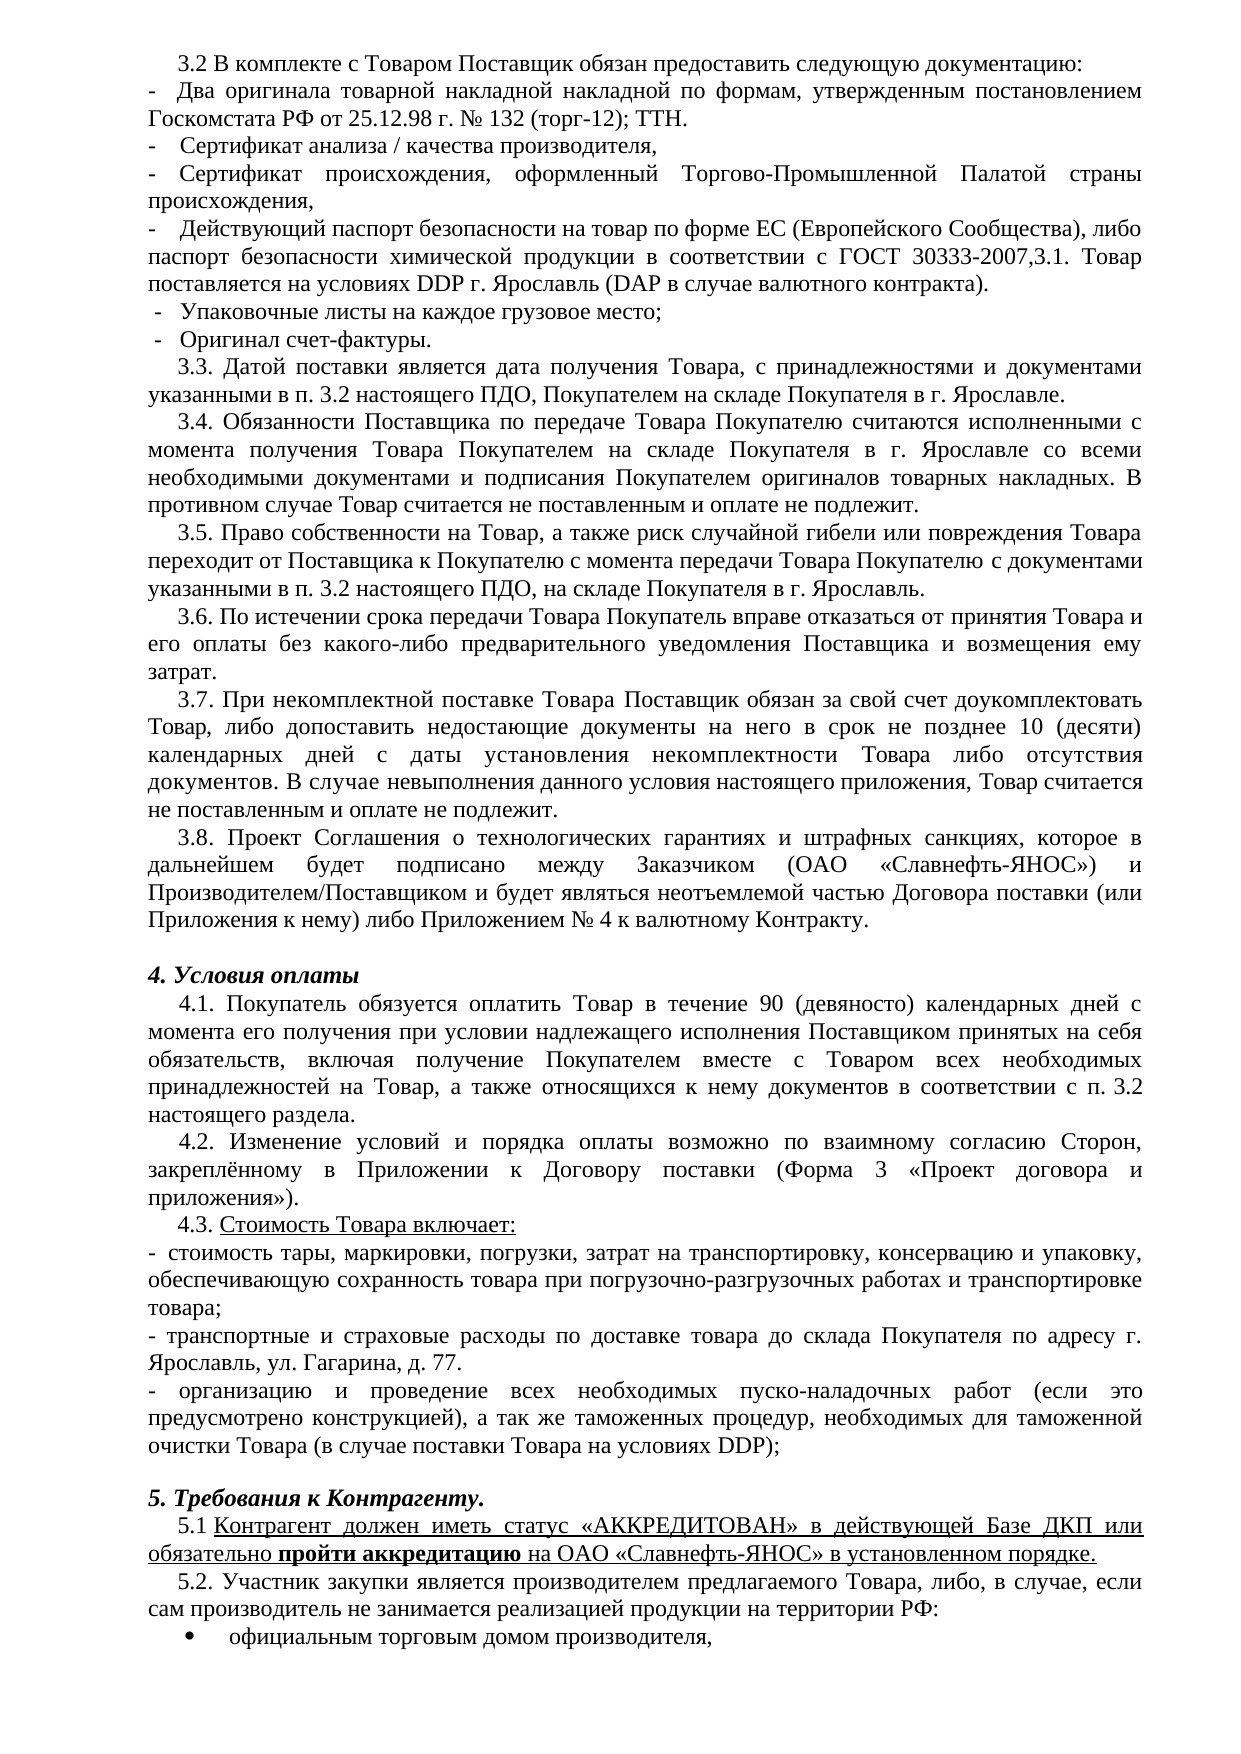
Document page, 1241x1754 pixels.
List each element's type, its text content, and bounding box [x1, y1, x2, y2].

text - Сертификат происхождения, оформленный Торгово-Промышленной Палатой страны происхождения, [148, 159, 1143, 214]
list официальным торговым домом производителя, [185, 1622, 1143, 1649]
text 4.1. Покупатель обязуется оплатить Товар в течение 90 (девяносто) календарных дней с момента его получения при условии надлежащего исполнения Поставщиком принятых на себя обязательств, включая получение Покупателем вместе с Товаром всех необходимых принадлежностей на Товар, а также относящихся к нему документов в соответствии с п. 3.2 настоящего раздела. [148, 989, 1143, 1127]
text - стоимость тары, маркировки, погрузки, затрат на транспортировку, консервацию и упаковку, обеспечивающую сохранность товара при погрузочно-разгрузочных работах и транспортировке товара; [148, 1238, 1143, 1321]
text 3.4. Обязанности Поставщика по передаче Товара Покупателю считаются исполненными с момента получения Товара Покупателем на складе Покупателя в г. Ярославле со всеми необходимыми документами и подписания Покупателем оригиналов товарных накладных. В противном случае Товар считается не поставленным и оплате не подлежит. [148, 407, 1143, 518]
text 4.2. Изменение условий и порядка оплаты возможно по взаимному согласию Сторон, закреплённому в Приложении к Договору поставки (Форма 3 «Проект договора и приложения»). [148, 1127, 1143, 1210]
text 3.5. Право собственности на Товар, а также риск случайной гибели или повреждения Товара переходит от Поставщика к Покупателю с момента передачи Товара Покупателю с документами указанными в п. 3.2 настоящего ПДО, на складе Покупателя в г. Ярославль. [148, 518, 1143, 602]
text 3.7. При некомплектной поставке Товара Поставщик обязан за свой счет доукомплектовать Товар, либо допоставить недостающие документы на него в срок не позднее 10 (десяти) календарных дней с даты установления некомплектности Товара либо отсутствия документов. В случае невыполнения данного условия настоящего приложения, Товар считается не поставленным и оплате не подлежит. [148, 684, 1143, 823]
text - Два оригинала товарной накладной накладной по формам, утвержденным постановлением Госкомстата РФ от 25.12.98 г. № 132 (торг-12); ТТН. [148, 76, 1143, 131]
text - Оригинал счет-фактуры. [148, 324, 1143, 352]
text - Упаковочные листы на каждое грузовое место; [148, 297, 1143, 324]
text 3.2 В комплекте с Товаром Поставщик обязан предоставить следующую документацию: [148, 48, 1143, 76]
text 5.1 Контрагент должен иметь статус «АККРЕДИТОВАН» в действующей Базе ДКП или обязательно пройти аккредитацию на ОАО «Славнефть-ЯНОС» в установленном порядке. [148, 1511, 1143, 1567]
text 4.3. Стоимость Товара включает: [148, 1210, 1143, 1238]
text 3.3. Датой поставки является дата получения Товара, с принадлежностями и документами указанными в п. 3.2 настоящего ПДО, Покупателем на складе Покупателя в г. Ярославле. [148, 352, 1143, 407]
text - Сертификат анализа / качества производителя, [148, 131, 1143, 159]
text - транспортные и страховые расходы по доставке товара до склада Покупателя по адресу г. Ярославль, ул. Гагарина, д. 77. [148, 1321, 1143, 1376]
text 3.8. Проект Соглашения о технологических гарантиях и штрафных санкциях, которое в дальнейшем будет подписано между Заказчиком (ОАО «Славнефть-ЯНОС») и Производителем/Поставщиком и будет являться неотъемлемой частью Договора поставки (или Приложения к нему) либо Приложением № 4 к валютному Контракту. [148, 823, 1143, 933]
text 5.2. Участник закупки является производителем предлагаемого Товара, либо, в случае, если сам производитель не занимается реализацией продукции на территории РФ: [148, 1567, 1143, 1622]
text 3.6. По истечении срока передачи Товара Покупатель вправе отказаться от принятия Товара и его оплаты без какого-либо предварительного уведомления Поставщика и возмещения ему затрат. [148, 602, 1143, 684]
text 4. Условия оплаты [148, 961, 1143, 989]
text 5. Требования к Контрагенту. [148, 1483, 1143, 1511]
text - Действующий паспорт безопасности на товар по форме EC (Европейского Сообщества), либо паспорт безопасности химической продукции в соответствии с ГОСТ 30333-2007,3.1. Товар поставляется на условиях DDP г. Ярославль (DAP в случае валютного контракта). [148, 214, 1143, 297]
text - организацию и проведение всех необходимых пуско-наладочных работ (если это предусмотрено конструкцией), а так же таможенных процедур, необходимых для таможенной очистки Товара (в случае поставки Товара на условиях DDP); [148, 1376, 1143, 1459]
